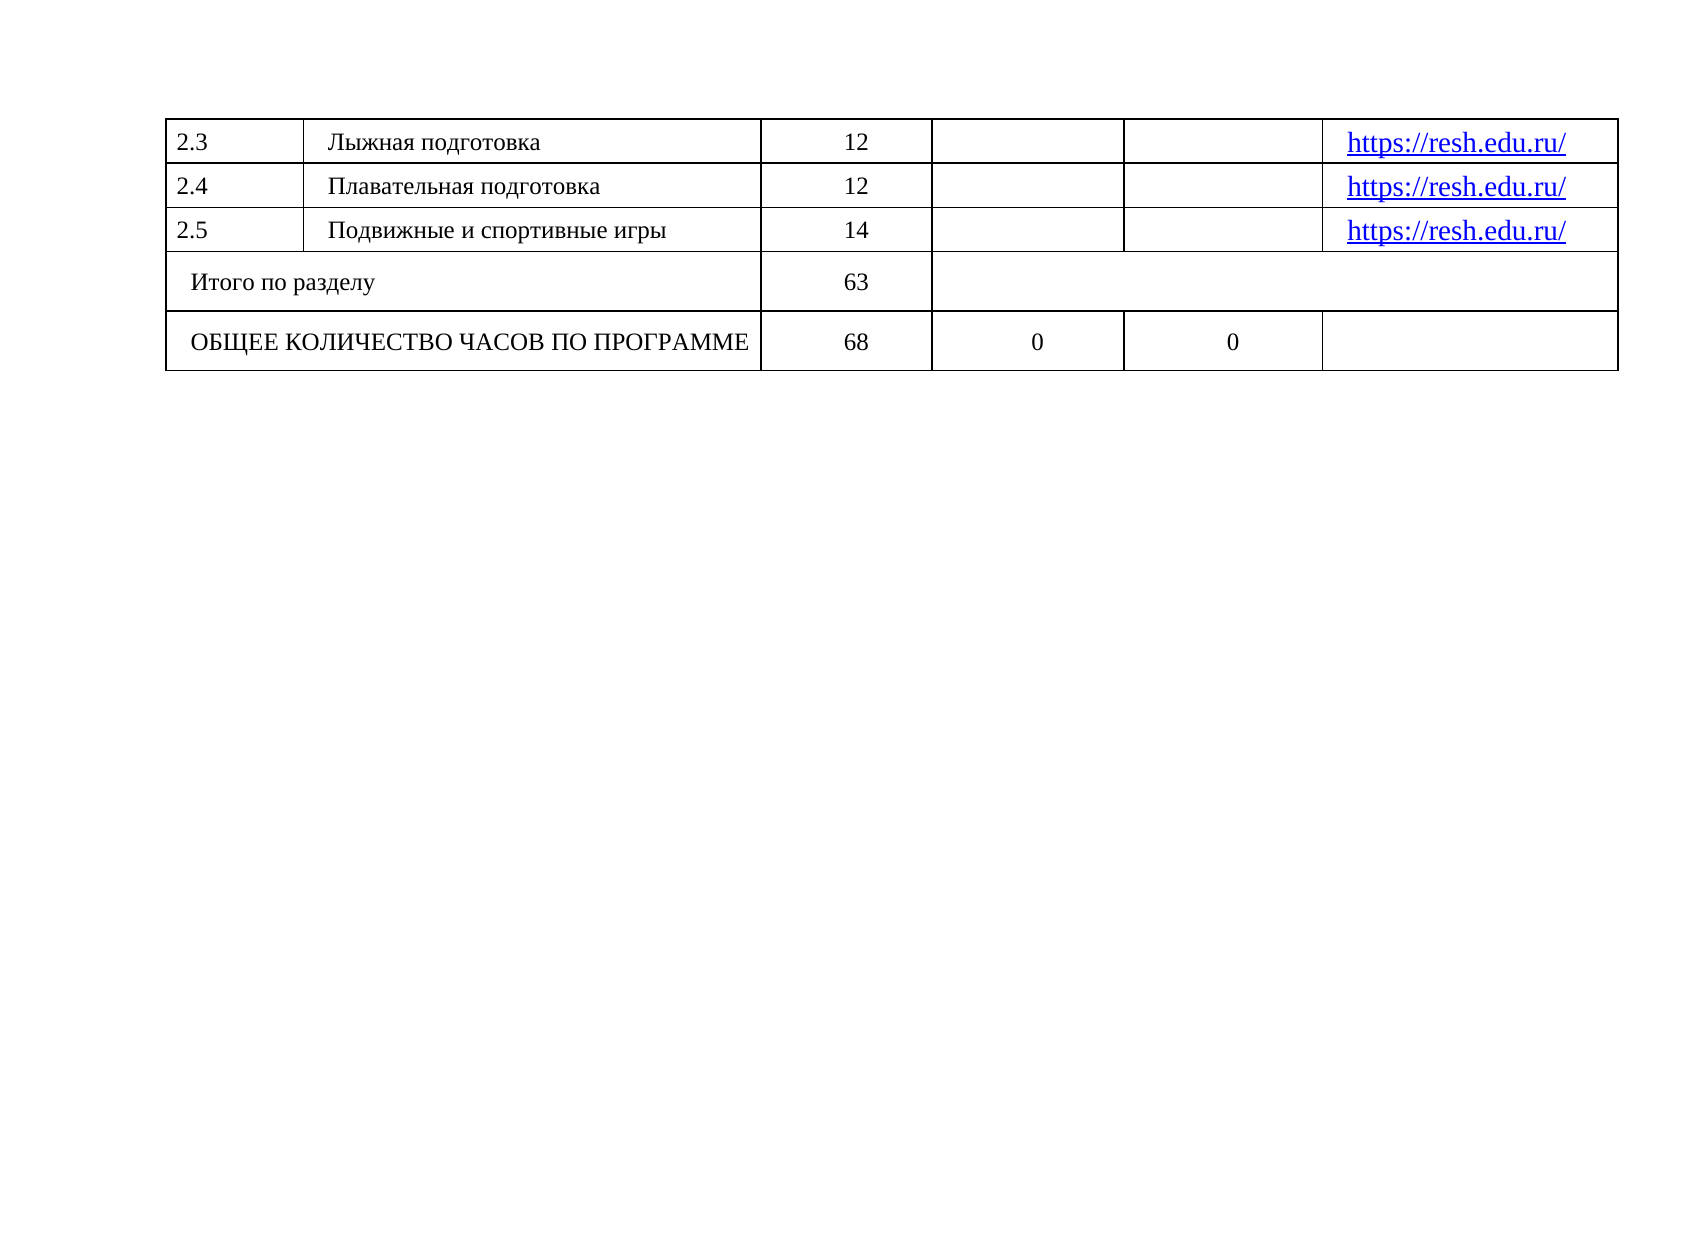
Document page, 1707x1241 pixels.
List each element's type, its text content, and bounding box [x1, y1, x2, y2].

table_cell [1323, 120, 1617, 162]
table_cell 68 [762, 312, 931, 369]
table_cell [933, 252, 1617, 310]
table_cell https://resh.edu.ru/ [1323, 164, 1617, 206]
table_cell 0 [933, 312, 1123, 369]
table_cell 0 [1125, 312, 1322, 369]
table_cell 12 [762, 120, 931, 162]
table_cell [1125, 164, 1322, 206]
table_cell Лыжная подготовка [304, 120, 760, 162]
table_cell [933, 164, 1123, 206]
table_cell 2.4 [167, 164, 303, 206]
table_cell [1125, 120, 1322, 162]
table_cell Плавательная подготовка [304, 164, 760, 206]
table_cell 2.3 [167, 120, 303, 162]
table_cell [1125, 208, 1322, 251]
table_cell 14 [762, 208, 931, 251]
table_cell [1323, 312, 1617, 369]
table_cell ОБЩЕЕ КОЛИЧЕСТВО ЧАСОВ ПО ПРОГРАММЕ [167, 312, 760, 369]
table_cell [933, 208, 1123, 251]
table_cell 2.5 [167, 208, 303, 251]
table_cell Подвижные и спортивные игры [304, 208, 760, 251]
table_cell https://resh.edu.ru/ [1323, 208, 1617, 251]
table_cell 63 [762, 252, 931, 310]
table_cell 12 [762, 164, 931, 206]
table_cell [933, 120, 1123, 162]
table_cell Итого по разделу [167, 252, 760, 310]
